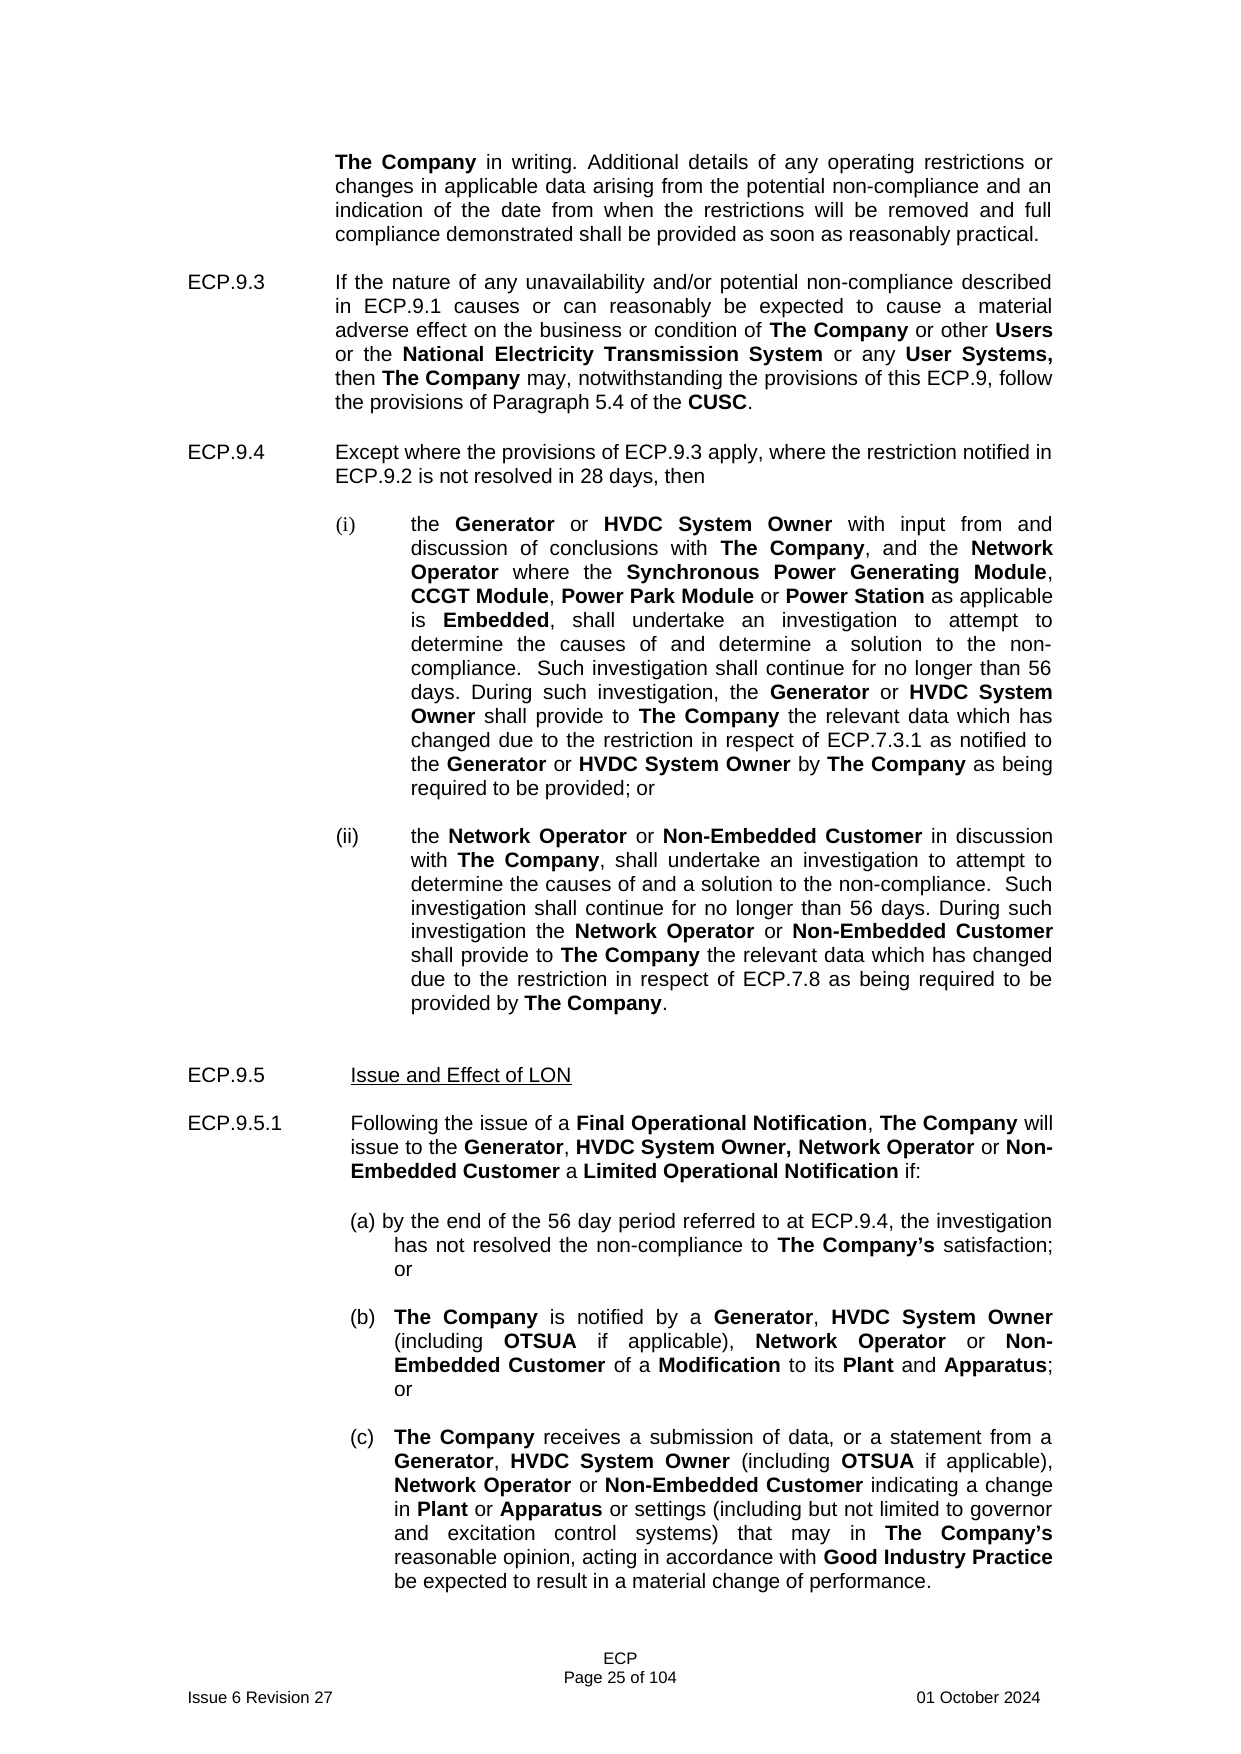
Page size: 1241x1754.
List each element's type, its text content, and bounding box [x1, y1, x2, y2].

text (a) by the end of the 56 day period referred to at ECP.9.4, the investigation has not resolved the non-compliance to The Company’s satisfaction; or [350, 1209, 1053, 1281]
text ECP.9.3 If the nature of any unavailability and/or potential non-compliance described in ECP.9.1 causes or can reasonably be expected to cause a material adverse effect on the business or condition of The Company or other Users or the National Electricity Transmission System or any User Systems, then The Company may, notwithstanding the provisions of this ECP.9, follow the provisions of Paragraph 5.4 of the CUSC. [187, 270, 1053, 413]
text (b) The Company is notified by a Generator, HVDC System Owner (including OTSUA if applicable), Network Operator or Non-Embedded Customer of a Modification to its Plant and Apparatus; or [350, 1305, 1053, 1401]
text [187, 150, 1053, 246]
list the Generator or HVDC System Owner with input from and discussion of conclusions with The Company, and the Network Operator where the Synchronous Power Generating Module, CCGT Module, Power Park Module or Power Station as applicable is Embedded, shall undertake an investigation to attempt to determine the causes of and determine a solution to the non-compliance. Such investigation shall continue for no longer than 56 days. During such investigation, the Generator or HVDC System Owner shall provide to The Company the relevant data which has changed due to the restriction in respect of ECP.7.3.1 as notified to the Generator or HVDC System Owner by The Company as being required to be provided; or [336, 512, 1053, 799]
text ECP.9.4 Except where the provisions of ECP.9.3 apply, where the restriction notified in ECP.9.2 is not resolved in 28 days, then [187, 440, 1053, 488]
list the Network Operator or Non-Embedded Customer in discussion with The Company, shall undertake an investigation to attempt to determine the causes of and a solution to the non-compliance. Such investigation shall continue for no longer than 56 days. During such investigation the Network Operator or Non-Embedded Customer shall provide to The Company the relevant data which has changed due to the restriction in respect of ECP.7.8 as being required to be provided by The Company. [336, 823, 1053, 1015]
text ECP.9.5 Issue and Effect of LON [187, 1063, 1053, 1087]
text (c) The Company receives a submission of data, or a statement from a Generator, HVDC System Owner (including OTSUA if applicable), Network Operator or Non-Embedded Customer indicating a change in Plant or Apparatus or settings (including but not limited to governor and excitation control systems) that may in The Company’s reasonable opinion, acting in accordance with Good Industry Practice be expected to result in a material change of performance. [350, 1425, 1053, 1592]
text ECP.9.5.1 Following the issue of a Final Operational Notification, The Company will issue to the Generator, HVDC System Owner, Network Operator or Non-Embedded Customer a Limited Operational Notification if: [187, 1111, 1053, 1183]
